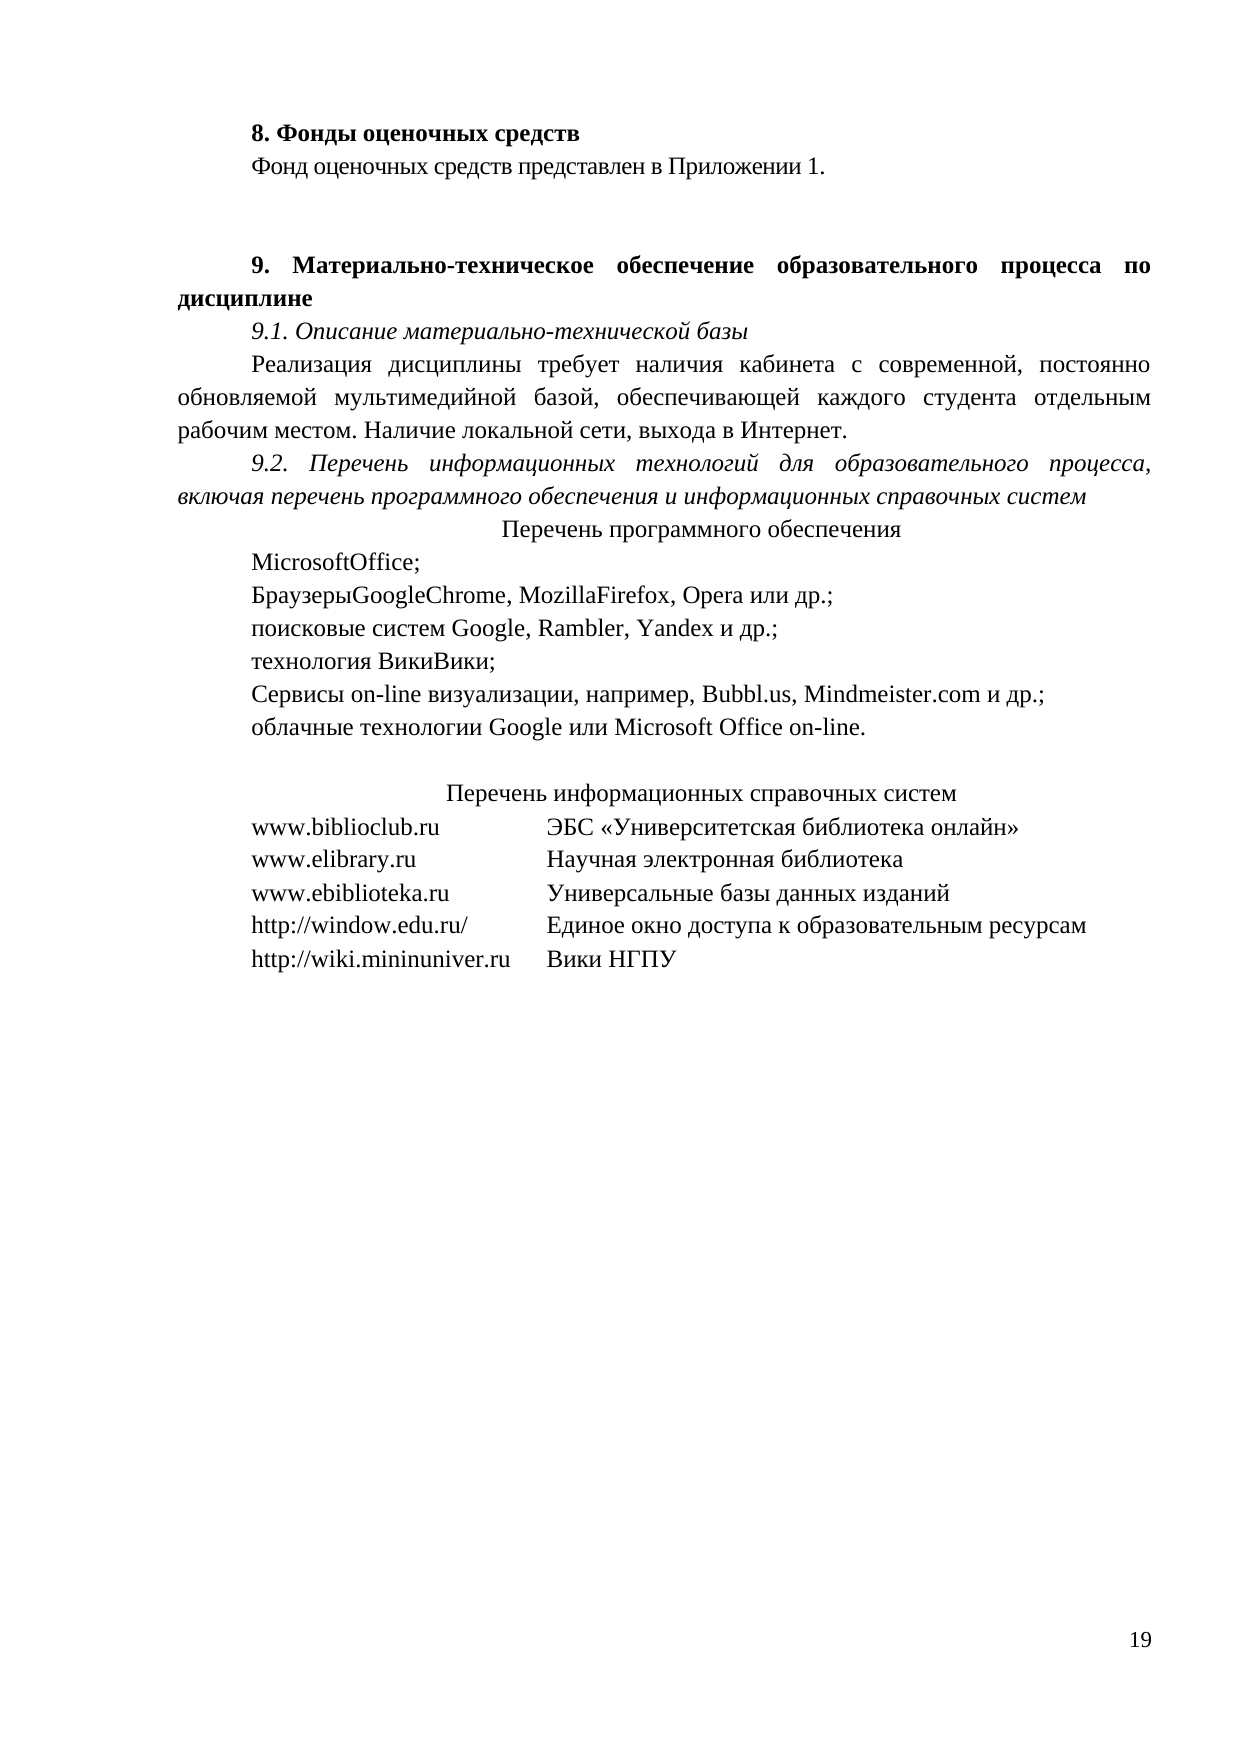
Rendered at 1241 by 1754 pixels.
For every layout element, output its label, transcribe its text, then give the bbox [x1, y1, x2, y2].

text Фонд оценочных средств представлен в Приложении 1. [177, 151, 1152, 180]
text технология ВикиВики; [177, 646, 1152, 675]
text 8. Фонды оценочных средств [177, 118, 1152, 147]
text облачные технологии Google или Microsoft Office on-line. [177, 712, 1152, 741]
text поисковые систем Google, Rambler, Yandex и др.; [177, 613, 1152, 642]
text Сервисы on-line визуализации, например, Bubbl.us, Mindmeister.com и др.; [177, 679, 1152, 708]
text www.biblioclub.ru ЭБС «Университетская библиотека онлайн» [177, 812, 1152, 840]
text 9.1. Описание материально-технической базы [177, 316, 1152, 345]
text Реализация дисциплины требует наличия кабинета с современной, постоянно обновляемой мультимедийной базой, обеспечивающей каждого студента отдельным рабочим местом. Наличие локальной сети, выхода в Интернет. [177, 349, 1152, 444]
text MicrosoftOffice; [177, 547, 1152, 576]
text 9. Материально-техническое обеспечение образовательного процесса по дисциплине [177, 250, 1152, 312]
text Перечень информационных справочных систем [177, 778, 1152, 807]
text 9.2. Перечень информационных технологий для образовательного процесса, включая перечень программного обеспечения и информационных справочных систем [177, 448, 1152, 510]
text Перечень программного обеспечения [177, 514, 1152, 543]
text http://window.edu.ru/ Единое окно доступа к образовательным ресурсам [177, 911, 1152, 939]
text www.ebiblioteka.ru Универсальные базы данных изданий [177, 878, 1152, 906]
text БраузерыGoogleChrome, MozillaFirefox, Opera или др.; [177, 580, 1152, 609]
text www.elibrary.ru Научная электронная библиотека [177, 844, 1152, 873]
text http://wiki.mininuniver.ru Вики НГПУ [177, 944, 1152, 972]
